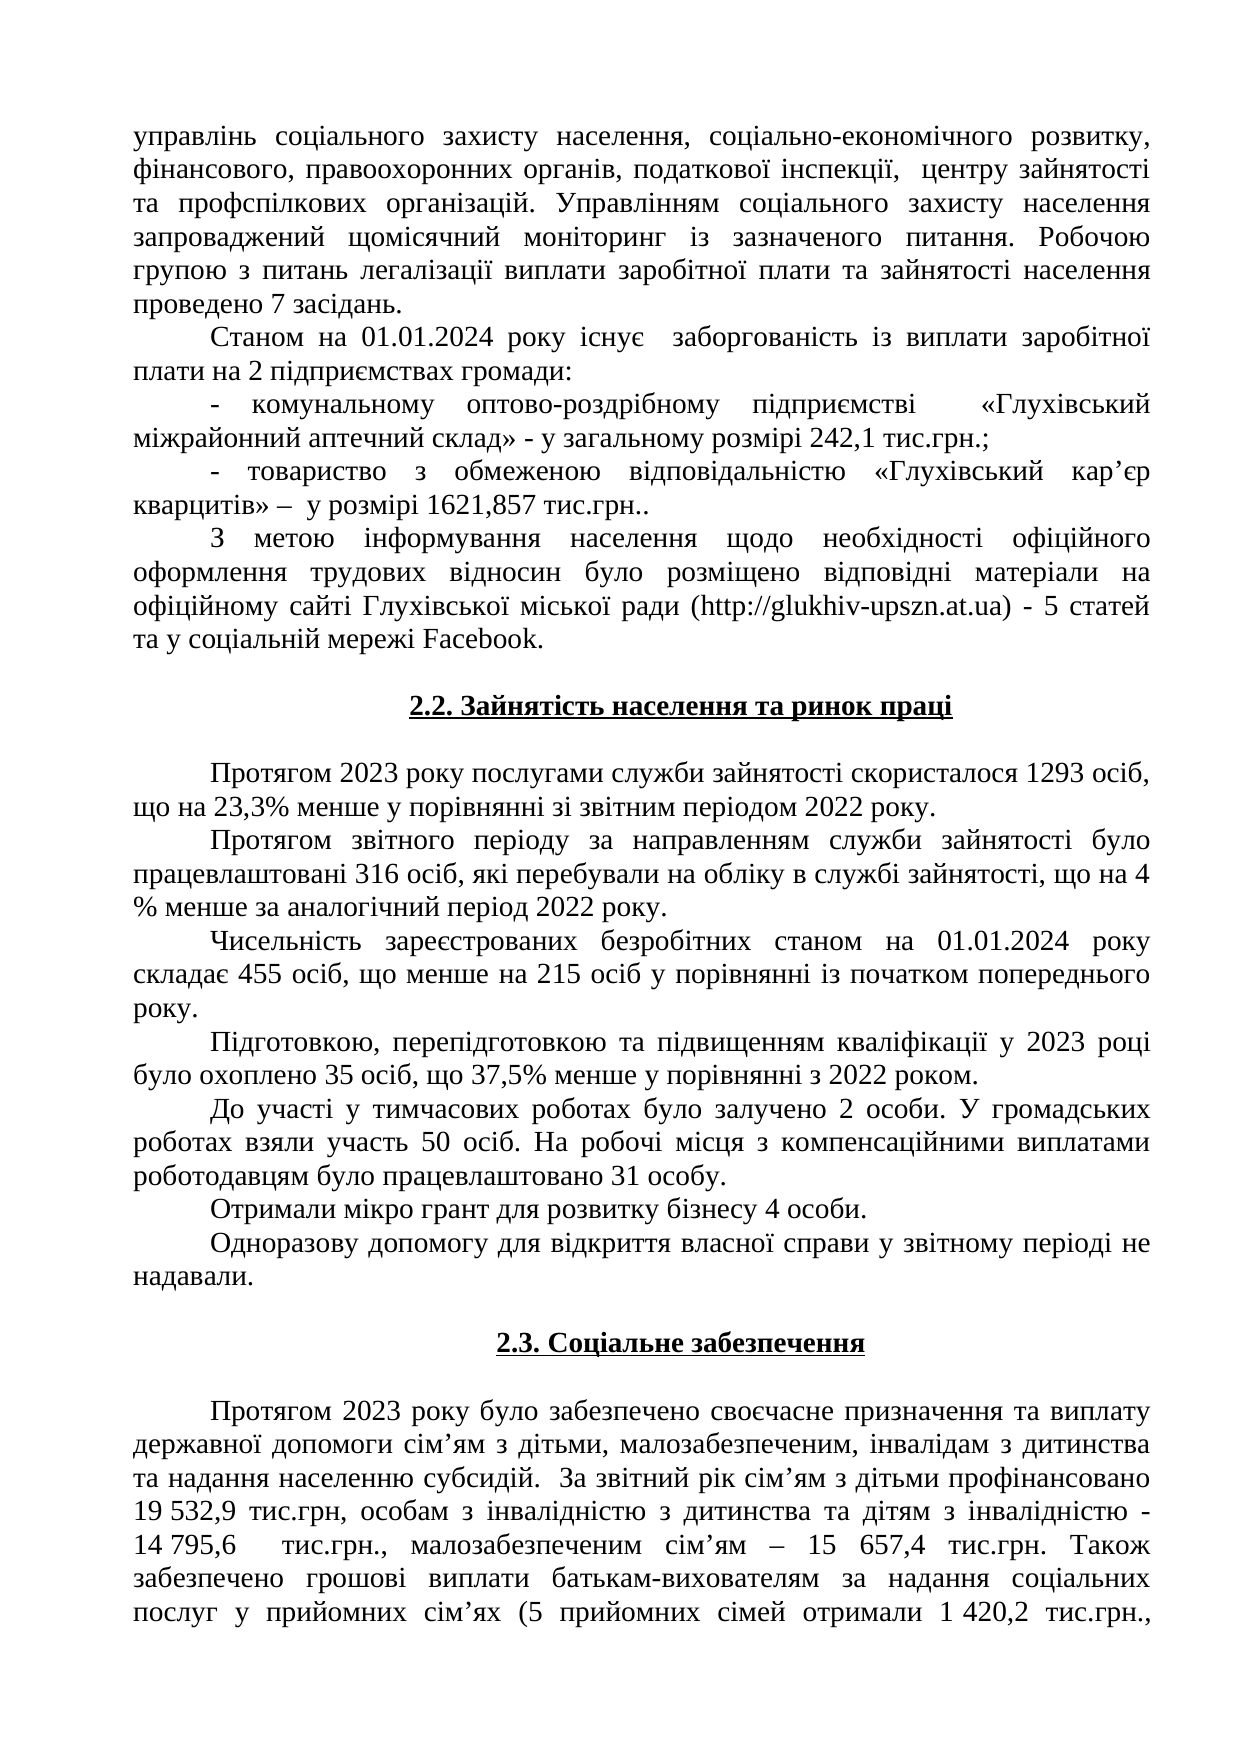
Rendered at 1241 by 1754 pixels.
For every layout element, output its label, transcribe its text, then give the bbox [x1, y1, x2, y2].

text 2.2. Зайнятість населення та ринок праці [133, 688, 1152, 722]
text 2.3. Соціальне забезпечення [133, 1326, 1152, 1359]
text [133, 118, 1152, 319]
text - товариство з обмеженою відповідальністю «Глухівський кар’єр кварцитів» – у розмірі 1621,857 тис.грн.. [133, 453, 1152, 521]
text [133, 1393, 1152, 1627]
text Підготовкою, перепідготовкою та підвищенням кваліфікації у 2023 році було охоплено 35 осіб, що 37,5% менше у порівнянні з 2022 роком. [133, 1024, 1152, 1091]
text З метою інформування населення щодо необхідності офіційного оформлення трудових відносин було розміщено відповідні матеріали на офіційному сайті Глухівської міської ради (http://glukhiv-upszn.at.ua) - 5 статей та у соціальній мережі Facebook. [133, 521, 1152, 655]
text Отримали мікро грант для розвитку бізнесу 4 особи. [133, 1191, 1152, 1225]
text Одноразову допомогу для відкриття власної справи у звітному періоді не надавали. [133, 1225, 1152, 1292]
text Протягом звітного періоду за направленням служби зайнятості було працевлаштовані 316 осіб, які перебували на обліку в службі зайнятості, що на 4 % менше за аналогічний період 2022 року. [133, 822, 1152, 923]
text До участі у тимчасових роботах було залучено 2 особи. У громадських роботах взяли участь 50 осіб. На робочі місця з компенсаційними виплатами роботодавцям було працевлаштовано 31 особу. [133, 1091, 1152, 1191]
text Станом на 01.01.2024 року існує заборгованість із виплати заробітної плати на 2 підприємствах громади: [133, 319, 1152, 386]
text Протягом 2023 року послугами служби зайнятості скористалося 1293 осіб, що на 23,3% менше у порівнянні зі звітним періодом 2022 року. [133, 755, 1152, 822]
text Чисельність зареєстрованих безробітних станом на 01.01.2024 року складає 455 осіб, що менше на 215 осіб у порівнянні із початком попереднього року. [133, 923, 1152, 1024]
text - комунальному оптово-роздрібному підприємстві «Глухівський міжрайонний аптечний склад» - у загальному розмірі 242,1 тис.грн.; [133, 386, 1152, 453]
